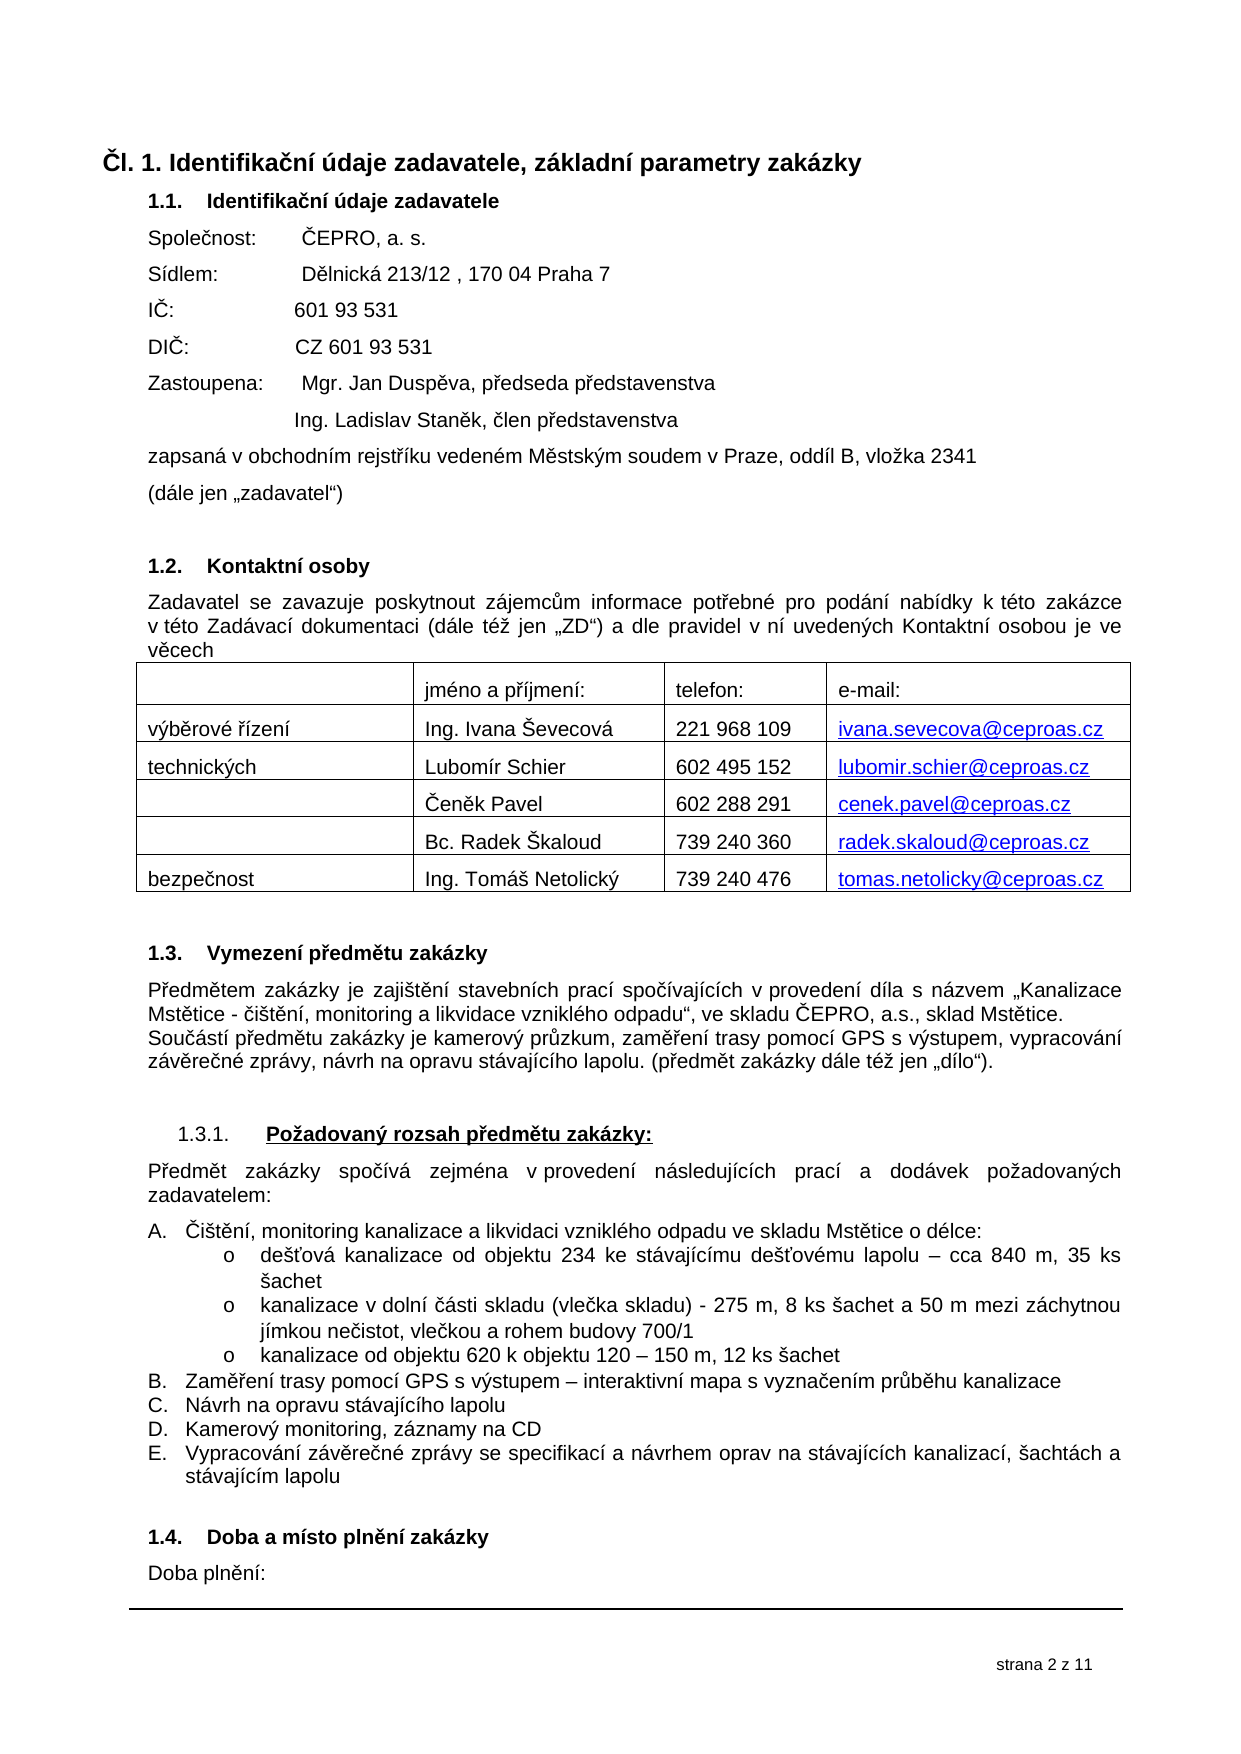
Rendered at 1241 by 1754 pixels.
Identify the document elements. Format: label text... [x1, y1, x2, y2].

table_header e-mail: [827, 663, 1130, 703]
text Doba a místo plnění zakázky [148, 1525, 1122, 1549]
table_cell radek.skaloud@ceproas.cz [827, 817, 1130, 853]
text zapsaná v obchodním rejstříku vedeném Městským soudem v Praze, oddíl B, vložka 2341 [148, 444, 1122, 468]
list dešťová kanalizace od objektu 234 ke stávajícímu dešťovému lapolu – cca 840 m, 35 ks šachet [223, 1243, 1122, 1293]
table_cell tomas.netolicky@ceproas.cz [827, 855, 1130, 891]
text Zastoupena: Mgr. Jan Duspěva, předseda představenstva [148, 371, 1122, 395]
text IČ: 601 93 531 [148, 298, 1122, 322]
text Předmět zakázky spočívá zejména v provedení následujících prací a dodávek požadovaných zadavatelem: [148, 1159, 1122, 1207]
table_cell Ing. Ivana Ševecová [414, 705, 664, 741]
table_cell bezpečnost [137, 855, 413, 891]
table_cell cenek.pavel@ceproas.cz [827, 780, 1130, 816]
list Kamerový monitoring, záznamy na CD [148, 1416, 1122, 1440]
text Ing. Ladislav Staněk, člen představenstva [148, 408, 1122, 432]
text Identifikační údaje zadavatele, základní parametry zakázky [102, 148, 1122, 176]
table_cell výběrové řízení [137, 705, 413, 741]
table_cell 739 240 476 [665, 855, 826, 891]
table_cell technických [137, 742, 413, 778]
table_cell lubomir.schier@ceproas.cz [827, 742, 1130, 778]
table_header telefon: [665, 663, 826, 703]
text Společnost: ČEPRO, a. s. [148, 225, 1122, 249]
list Zaměření trasy pomocí GPS s výstupem – interaktivní mapa s vyznačením průběhu kanalizace [148, 1368, 1122, 1392]
text Doba plnění: [148, 1561, 1122, 1585]
table_cell Ing. Tomáš Netolický [414, 855, 664, 891]
text Předmětem zakázky je zajištění stavebních prací spočívajících v provedení díla s názvem „Kanalizace Mstětice - čištění, monitoring a likvidace vzniklého odpadu“, ve skladu ČEPRO, a.s., sklad Mstětice. [148, 977, 1122, 1025]
table_cell 602 288 291 [665, 780, 826, 816]
table_cell ivana.sevecova@ceproas.cz [827, 705, 1130, 741]
list kanalizace v dolní části skladu (vlečka skladu) - 275 m, 8 ks šachet a 50 m mezi záchytnou jímkou nečistot, vlečkou a rohem budovy 700/1 [223, 1293, 1122, 1343]
text Součástí předmětu zakázky je kamerový průzkum, zaměření trasy pomocí GPS s výstupem, vypracování závěrečné zprávy, návrh na opravu stávajícího lapolu. (předmět zakázky dále též jen „dílo“). [148, 1025, 1122, 1073]
table_cell [137, 817, 413, 853]
list kanalizace od objektu 620 k objektu 120 – 150 m, 12 ks šachet [223, 1343, 1122, 1368]
text DIČ: CZ 601 93 531 [148, 335, 1122, 359]
table_header jméno a příjmení: [414, 663, 664, 703]
table_header [137, 663, 413, 703]
table_cell [137, 780, 413, 816]
list Vypracování závěrečné zprávy se specifikací a návrhem oprav na stávajících kanalizací, šachtách a stávajícím lapolu [148, 1440, 1122, 1488]
table_cell 602 495 152 [665, 742, 826, 778]
text (dále jen „zadavatel“) [148, 481, 1122, 504]
table_cell 221 968 109 [665, 705, 826, 741]
text Sídlem: Dělnická 213/12 , 170 04 Praha 7 [148, 262, 1122, 286]
table_cell Bc. Radek Škaloud [414, 817, 664, 853]
list Návrh na opravu stávajícího lapolu [148, 1392, 1122, 1416]
list Čištění, monitoring kanalizace a likvidaci vzniklého odpadu ve skladu Mstětice o délce: [148, 1219, 1122, 1243]
text Identifikační údaje zadavatele [148, 189, 1122, 213]
table_cell 739 240 360 [665, 817, 826, 853]
table_cell Čeněk Pavel [414, 780, 664, 816]
table_cell Lubomír Schier [414, 742, 664, 778]
text Zadavatel se zavazuje poskytnout zájemcům informace potřebné pro podání nabídky k této zakázce v této Zadávací dokumentaci (dále též jen „ZD“) a dle pravidel v ní uvedených Kontaktní osobou je ve věcech [148, 590, 1122, 662]
text Požadovaný rozsah předmětu zakázky: [177, 1122, 1122, 1146]
text Kontaktní osoby [148, 553, 1122, 577]
text Vymezení předmětu zakázky [148, 941, 1122, 965]
